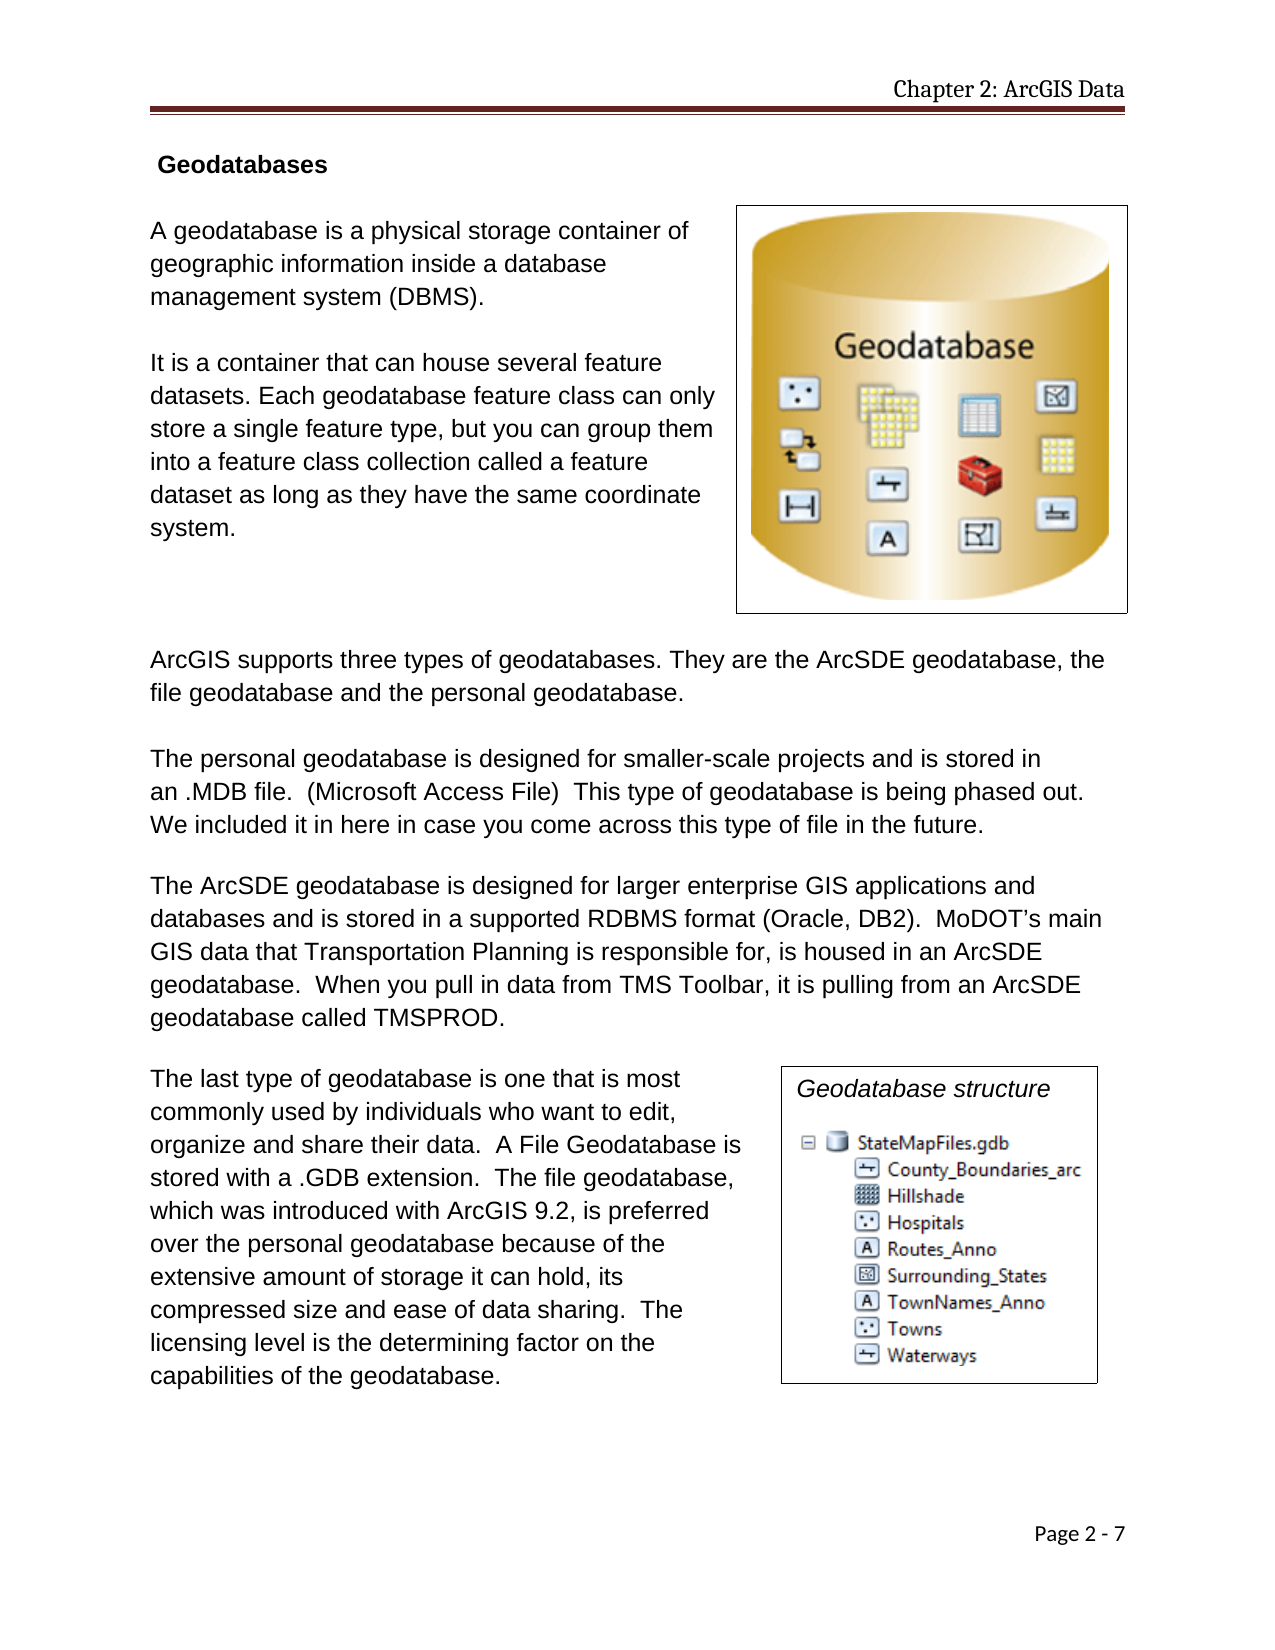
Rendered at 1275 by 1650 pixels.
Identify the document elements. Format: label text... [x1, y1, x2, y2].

text The last type of geodatabase is one that is most commonly used by individuals who want to edit, organize and share their data. A File Geodatabase is stored with a .GDB extension. The file geodatabase, which was introduced with ArcGIS 9.2, is preferred over the personal geodatabase because of the extensive amount of storage it can hold, its compressed size and ease of data sharing. The licensing level is the determining factor on the capabilities of the geodatabase. [150, 1063, 759, 1389]
text Geodatabases [150, 150, 1125, 179]
text A geodatabase is a physical storage container of geographic information inside a database management system (DBMS). [150, 216, 731, 311]
text ArcGIS supports three types of geodatabases. They are the ArcSDE geodatabase, the file geodatabase and the personal geodatabase. [150, 645, 1125, 707]
text It is a container that can house several feature datasets. Each geodatabase feature class can only store a single feature type, but you can group them into a feature class collection called a feature dataset as long as they have the same coordinate system. [150, 348, 731, 542]
text The personal geodatabase is designed for smaller-scale projects and is stored in an .MDB file. (Microsoft Access File) This type of geodatabase is being phased out. We included it in here in case you come across this type of file in the future. [150, 744, 1125, 839]
text The ArcSDE geodatabase is designed for larger enterprise GIS applications and databases and is stored in a supported RDBMS format (Oracle, DB2). MoDOT’s main GIS data that Transportation Planning is responsible for, is housed in an ArcSDE geodatabase. When you pull in data from TMS Toolbar, it is pulling from an ArcSDE geodatabase called TMSPROD. [150, 871, 1125, 1032]
